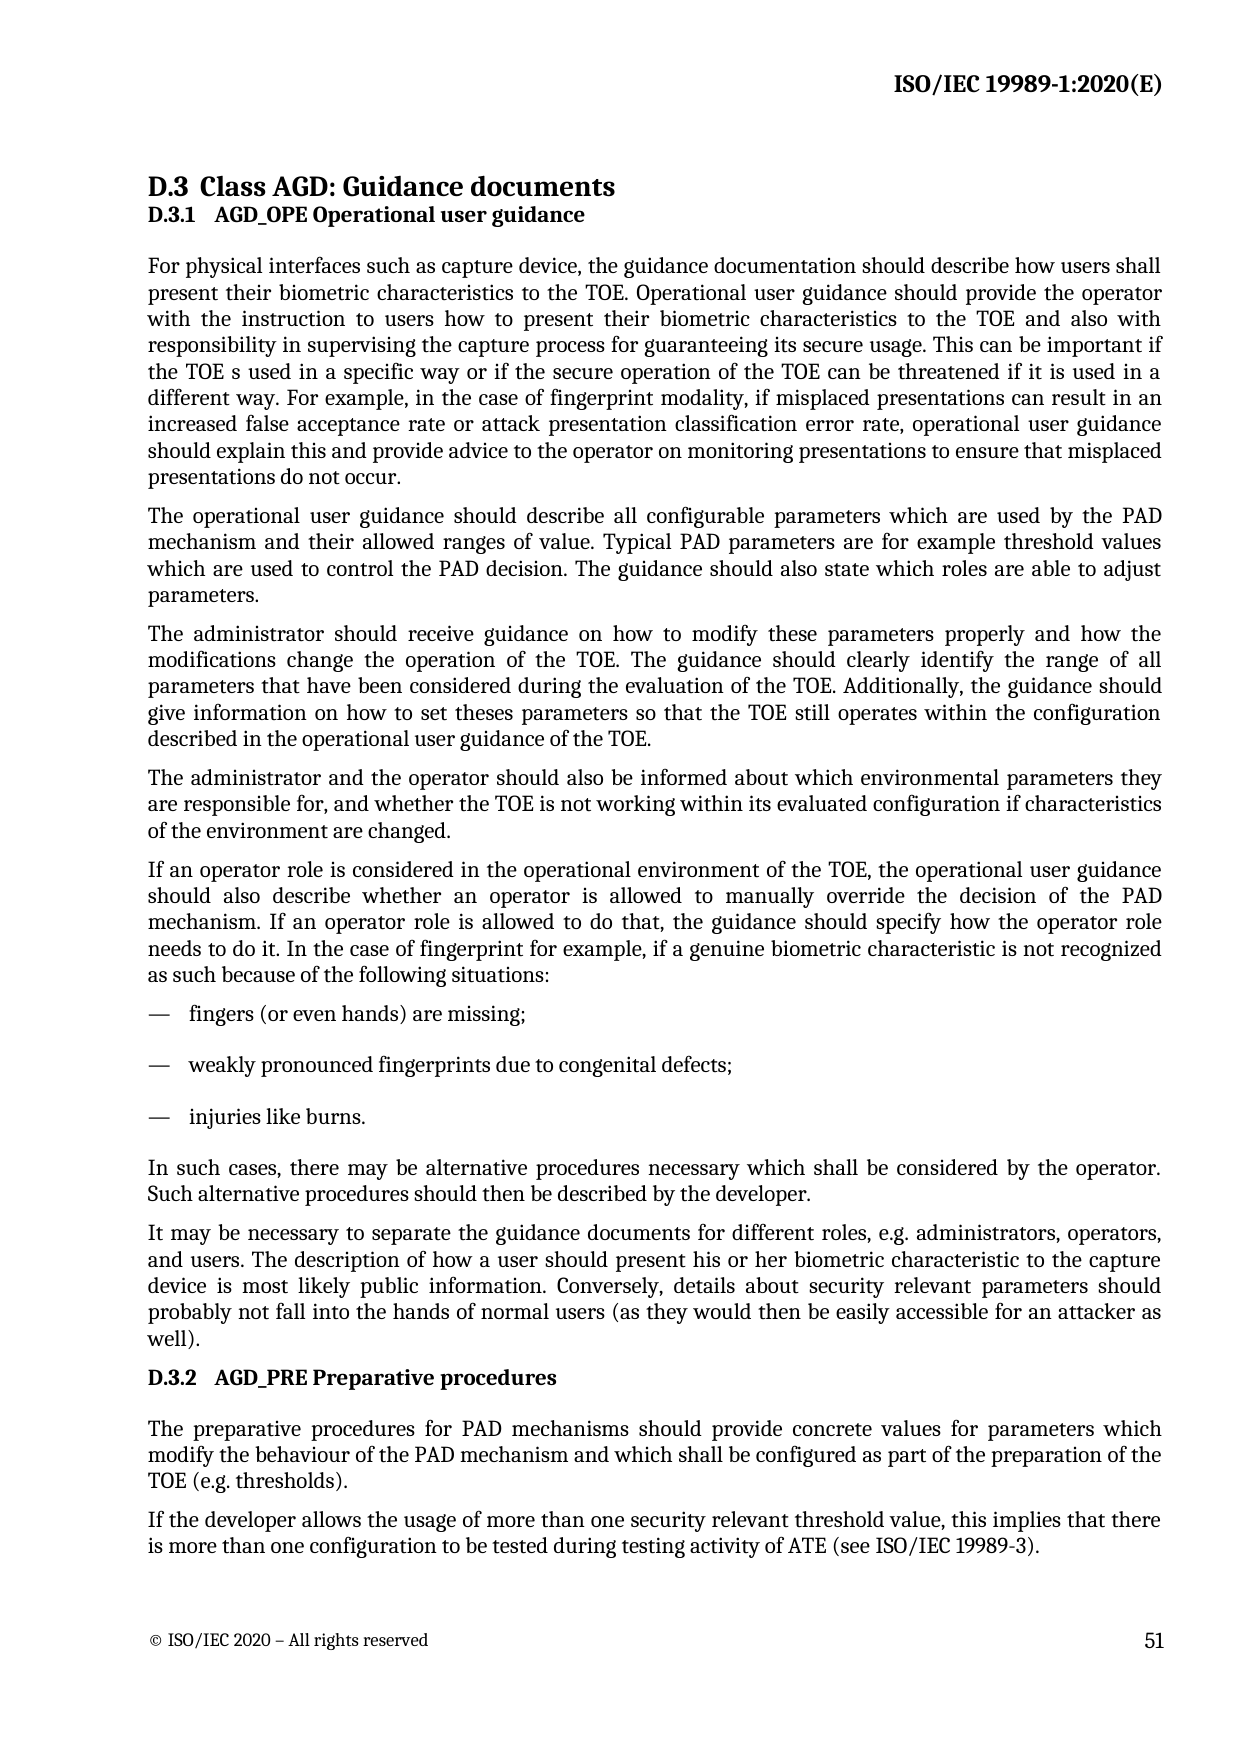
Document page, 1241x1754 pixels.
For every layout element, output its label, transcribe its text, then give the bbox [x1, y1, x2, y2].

text Class AGD: Guidance documents [148, 174, 1163, 202]
text The operational user guidance should describe all configurable parameters which are used by the PAD mechanism and their allowed ranges of value. Typical PAD parameters are for example threshold values which are used to control the PAD decision. The guidance should also state which roles are able to adjust parameters. [148, 503, 1163, 608]
text The administrator and the operator should also be informed about which environmental parameters they are responsible for, and whether the TOE is not working within its evaluated configuration if characteristics of the environment are changed. [148, 765, 1163, 844]
text The preparative procedures for PAD mechanisms should provide concrete values for parameters which modify the behaviour of the PAD mechanism and which shall be configured as part of the preparation of the TOE (e.g. thresholds). [148, 1415, 1163, 1494]
text The administrator should receive guidance on how to modify these parameters properly and how the modifications change the operation of the TOE. The guidance should clearly identify the range of all parameters that have been considered during the evaluation of the TOE. Additionally, the guidance should give information on how to set theses parameters so that the TOE still operates within the configuration described in the operational user guidance of the TOE. [148, 621, 1163, 752]
text If an operator role is considered in the operational environment of the TOE, the operational user guidance should also describe whether an operator is allowed to manually override the decision of the PAD mechanism. If an operator role is allowed to do that, the guidance should specify how the operator role needs to do it. In the case of fingerprint for example, if a genuine biometric characteristic is not recognized as such because of the following situations: [148, 856, 1163, 988]
text AGD_PRE Preparative procedures [148, 1364, 1163, 1390]
text For physical interfaces such as capture device, the guidance documentation should describe how users shall present their biometric characteristics to the TOE. Operational user guidance should provide the operator with the instruction to users how to present their biometric characteristics to the TOE and also with responsibility in supervising the capture process for guaranteeing its secure usage. This can be important if the TOE s used in a specific way or if the secure operation of the TOE can be threatened if it is used in a different way. For example, in the case of fingerprint modality, if misplaced presentations can result in an increased false acceptance rate or attack presentation classification error rate, operational user guidance should explain this and provide advice to the operator on monitoring presentations to ensure that misplaced presentations do not occur. [148, 253, 1163, 490]
text In such cases, there may be alternative procedures necessary which shall be considered by the operator. Such alternative procedures should then be described by the developer. [148, 1155, 1163, 1207]
list — injuries like burns. [148, 1103, 1163, 1130]
text If the developer allows the usage of more than one security relevant threshold value, this implies that there is more than one configuration to be tested during testing activity of ATE (see ISO/IEC 19989-3). [148, 1507, 1163, 1559]
list — fingers (or even hands) are missing; [148, 1001, 1163, 1027]
list — weakly pronounced fingerprints due to congenital defects; [148, 1052, 1163, 1078]
text AGD_OPE Operational user guidance [148, 202, 1163, 228]
text It may be necessary to separate the guidance documents for different roles, e.g. administrators, operators, and users. The description of how a user should present his or her biometric characteristic to the capture device is most likely public information. Conversely, details about security relevant parameters should probably not fall into the hands of normal users (as they would then be easily accessible for an attacker as well). [148, 1220, 1163, 1352]
